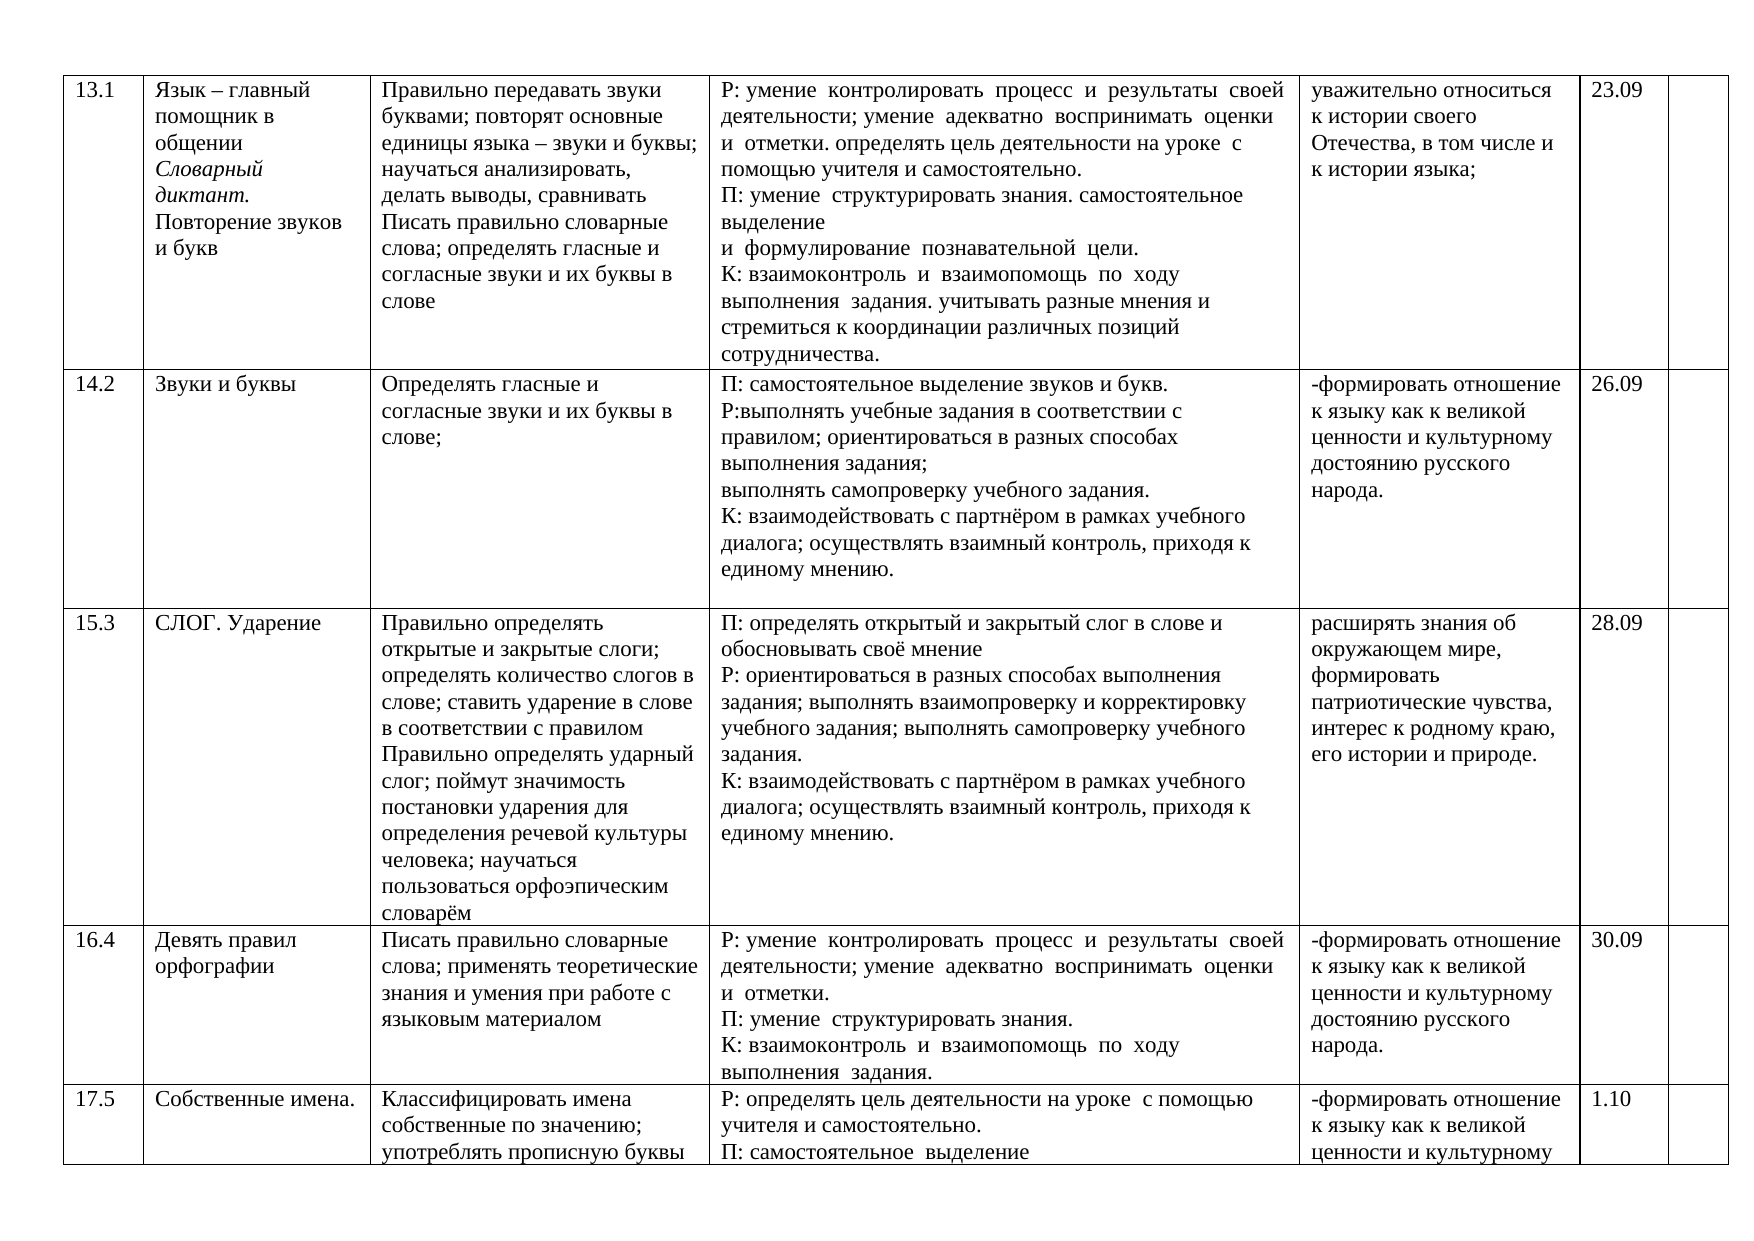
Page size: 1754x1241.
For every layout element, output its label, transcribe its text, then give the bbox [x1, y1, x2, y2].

table_cell [1669, 926, 1728, 1084]
table_cell Писать правильно словарные слова; применять теоретические знания и умения при работе с языковым материалом [371, 926, 709, 1084]
table_cell 16.4 [64, 926, 143, 1084]
table_cell уважительно относиться к истории своего Отечества, в том числе и к истории языка; [1300, 76, 1579, 369]
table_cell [710, 1085, 1299, 1164]
table_cell 13.1 [64, 76, 143, 369]
table_cell Звуки и буквы [144, 370, 370, 608]
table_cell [371, 1085, 709, 1164]
table_cell 15.3 [64, 609, 143, 925]
table_cell 30.09 [1581, 926, 1668, 1084]
table_cell 1.10 [1581, 1085, 1668, 1164]
table_cell Правильно передавать звуки буквами; повторят основные единицы языка – звуки и буквы; научаться анализировать, делать выводы, сравнивать Писать правильно словарные слова; определять гласные и согласные звуки и их буквы в слове [371, 76, 709, 369]
table_cell [1669, 609, 1728, 925]
table_cell [1669, 370, 1728, 608]
table_cell П: самостоятельное выделение звуков и букв. Р:выполнять учебные задания в соответствии с правилом; ориентироваться в разных способах выполнения задания; выполнять самопроверку учебного задания. К: взаимодействовать с партнёром в рамках учебного диалога; осуществлять взаимный контроль, приходя к единому мнению. [710, 370, 1299, 608]
table_cell Определять гласные и согласные звуки и их буквы в слове; [371, 370, 709, 608]
table_cell СЛОГ. Ударение [144, 609, 370, 925]
table_cell -формировать отношение к языку как к великой ценности и культурному достоянию русского народа. [1300, 370, 1579, 608]
table_cell [1669, 1085, 1728, 1164]
table_cell Язык – главный помощник в общении Словарный диктант. Повторение звуков и букв [144, 76, 370, 369]
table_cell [1300, 1085, 1579, 1164]
table_cell 28.09 [1581, 609, 1668, 925]
table_cell П: определять открытый и закрытый слог в слове и обосновывать своё мнение Р: ориентироваться в разных способах выполнения задания; выполнять взаимопроверку и корректировку учебного задания; выполнять самопроверку учебного задания. К: взаимодействовать с партнёром в рамках учебного диалога; осуществлять взаимный контроль, приходя к единому мнению. [710, 609, 1299, 925]
table_cell 14.2 [64, 370, 143, 608]
table_cell -формировать отношение к языку как к великой ценности и культурному достоянию русского народа. [1300, 926, 1579, 1084]
table_cell Девять правил орфографии [144, 926, 370, 1084]
table_cell Р: умение контролировать процесс и результаты своей деятельности; умение адекватно воспринимать оценки и отметки. определять цель деятельности на уроке с помощью учителя и самостоятельно. П: умение структурировать знания. самостоятельное выделение и формулирование познавательной цели. К: взаимоконтроль и взаимопомощь по ходу выполнения задания. учитывать разные мнения и стремиться к координации различных позиций сотрудничества. [710, 76, 1299, 369]
table_cell Правильно определять открытые и закрытые слоги; определять количество слогов в слове; ставить ударение в слове в соответствии с правилом Правильно определять ударный слог; поймут значимость постановки ударения для определения речевой культуры человека; научаться пользоваться орфоэпическим словарём [371, 609, 709, 925]
table_cell 26.09 [1581, 370, 1668, 608]
table_cell [1669, 76, 1728, 369]
table_cell Собственные имена. [144, 1085, 370, 1164]
table_cell 23.09 [1581, 76, 1668, 369]
table_cell расширять знания об окружающем мире, формировать патриотические чувства, интерес к родному краю, его истории и природе. [1300, 609, 1579, 925]
table_cell 17.5 [64, 1085, 143, 1164]
